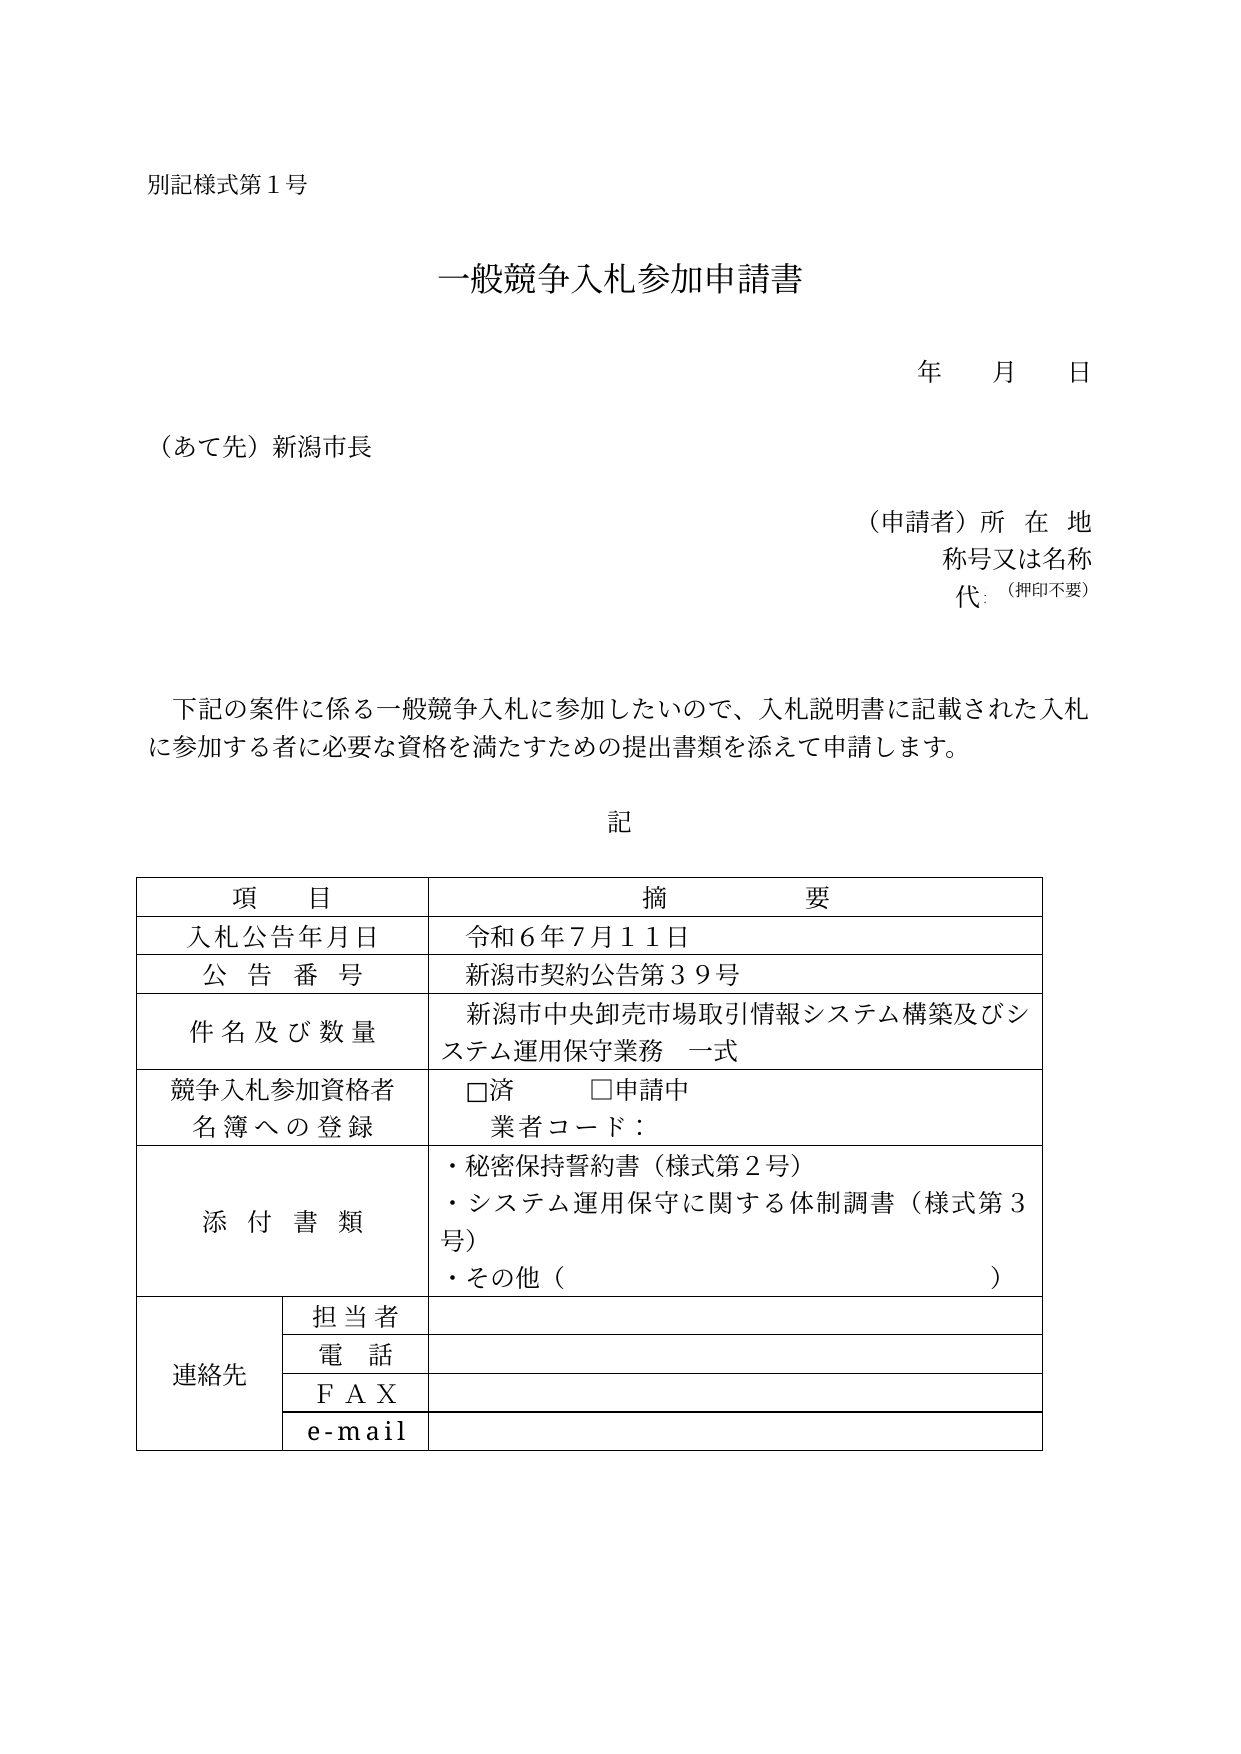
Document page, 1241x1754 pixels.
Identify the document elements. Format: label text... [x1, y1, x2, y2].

table_cell 電話 [283, 1335, 428, 1373]
table_cell 新潟市契約公告第３９号 [429, 955, 1042, 993]
table_cell ・秘密保持誓約書（様式第２号） ・システム運用保守に関する体制調書（様式第３号） ・その他（ ） [429, 1146, 1042, 1296]
table_cell 件名及び数量 [137, 994, 428, 1069]
text （あて先）新潟市長 [148, 427, 1092, 464]
table_cell □済 □申請中 業者コード： [429, 1070, 1042, 1145]
text 代表者氏名 [148, 577, 986, 614]
table_cell 令和６年７月１１日 [429, 917, 1042, 954]
table_header 項目 [137, 878, 428, 916]
text 記 [148, 802, 1092, 839]
table_cell 競争入札参加資格者 名簿への登録 [137, 1070, 428, 1145]
table_cell 添付書類 [137, 1146, 428, 1296]
table_cell e-mail [283, 1413, 428, 1450]
table_header 摘要 [429, 878, 1042, 916]
table_cell 入札公告年月日 [137, 917, 428, 954]
text 称号又は名称 [148, 539, 1092, 577]
table_cell [429, 1335, 1042, 1373]
table_cell 公告番号 [137, 955, 428, 993]
text 下記の案件に係る一般競争入札に参加したいので、入札説明書に記載された入札に参加する者に必要な資格を満たすための提出書類を添えて申請します。 [148, 689, 1092, 764]
table_cell [429, 1297, 1042, 1334]
table_cell 新潟市中央卸売市場取引情報システム構築及びシステム運用保守業務 一式 [429, 994, 1042, 1069]
table_cell 担当者 [283, 1297, 428, 1334]
text 一般競争入札参加申請書 [148, 239, 1092, 314]
table_cell [429, 1374, 1042, 1411]
text 年 月 日 [148, 352, 1092, 389]
table_cell [429, 1413, 1042, 1450]
text 別記様式第１号 [148, 164, 1092, 202]
table_cell ＦＡＸ [283, 1374, 428, 1411]
text （申請者）所在地 [148, 502, 1092, 539]
table_cell 連絡先 [137, 1297, 282, 1450]
